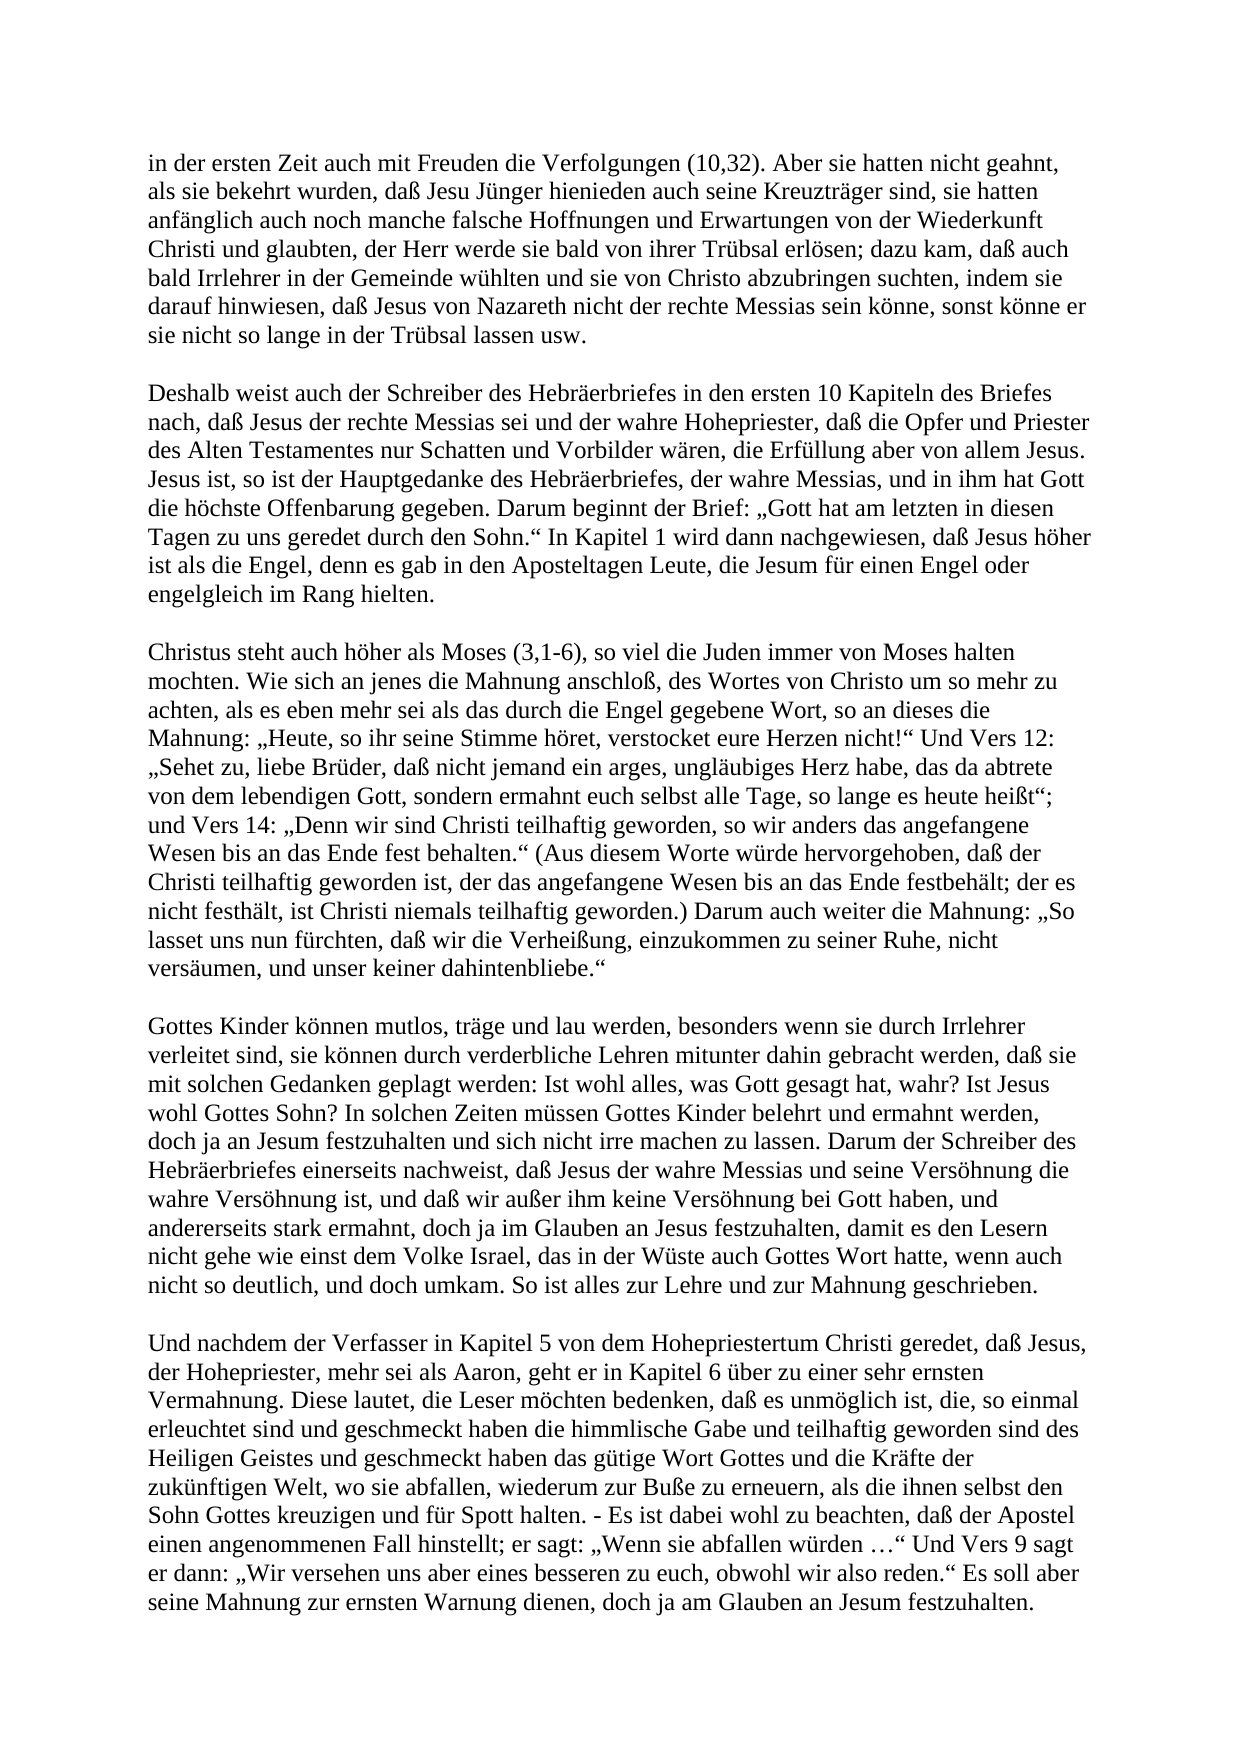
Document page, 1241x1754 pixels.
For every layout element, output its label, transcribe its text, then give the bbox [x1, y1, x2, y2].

text Gottes Kinder können mutlos, träge und lau werden, besonders wenn sie durch Irrlehrer verleitet sind, sie können durch verderbliche Lehren mitunter dahin gebracht werden, daß sie mit solchen Gedanken geplagt werden: Ist wohl alles, was Gott gesagt hat, wahr? Ist Jesus wohl Gottes Sohn? In solchen Zeiten müssen Gottes Kinder belehrt und ermahnt werden, doch ja an Jesum festzuhalten und sich nicht irre machen zu lassen. Darum der Schreiber des Hebräerbriefes einerseits nachweist, daß Jesus der wahre Messias und seine Versöhnung die wahre Versöhnung ist, und daß wir außer ihm keine Versöhnung bei Gott haben, und andererseits stark ermahnt, doch ja im Glauben an Jesus festzuhalten, damit es den Lesern nicht gehe wie einst dem Volke Israel, das in der Wüste auch Gottes Wort hatte, wenn auch nicht so deutlich, und doch umkam. So ist alles zur Lehre und zur Mahnung geschrieben. [148, 1011, 1093, 1299]
text Christus steht auch höher als Moses (3,1-6), so viel die Juden immer von Moses halten mochten. Wie sich an jenes die Mahnung anschloß, des Wortes von Christo um so mehr zu achten, als es eben mehr sei als das durch die Engel gegebene Wort, so an dieses die Mahnung: „Heute, so ihr seine Stimme höret, verstocket eure Herzen nicht!“ Und Vers 12: „Sehet zu, liebe Brüder, daß nicht jemand ein arges, ungläubiges Herz habe, das da abtrete von dem lebendigen Gott, sondern ermahnt euch selbst alle Tage, so lange es heute heißt“; und Vers 14: „Denn wir sind Christi teilhaftig geworden, so wir anders das angefangene Wesen bis an das Ende fest behalten.“ (Aus diesem Worte würde hervorgehoben, daß der Christi teilhaftig geworden ist, der das angefangene Wesen bis an das Ende festbehält; der es nicht festhält, ist Christi niemals teilhaftig geworden.) Darum auch weiter die Mahnung: „So lasset uns nun fürchten, daß wir die Verheißung, einzukommen zu seiner Ruhe, nicht versäumen, und unser keiner dahintenbliebe.“ [148, 637, 1093, 982]
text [148, 148, 1093, 349]
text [148, 1328, 1093, 1616]
text Deshalb weist auch der Schreiber des Hebräerbriefes in den ersten 10 Kapiteln des Briefes nach, daß Jesus der rechte Messias sei und der wahre Hohepriester, daß die Opfer und Priester des Alten Testamentes nur Schatten und Vorbilder wären, die Erfüllung aber von allem Jesus. Jesus ist, so ist der Hauptgedanke des Hebräerbriefes, der wahre Messias, und in ihm hat Gott die höchste Offenbarung gegeben. Darum beginnt der Brief: „Gott hat am letzten in diesen Tagen zu uns geredet durch den Sohn.“ In Kapitel 1 wird dann nachgewiesen, daß Jesus höher ist als die Engel, denn es gab in den Aposteltagen Leute, die Jesum für einen Engel oder engelgleich im Rang hielten. [148, 378, 1093, 608]
